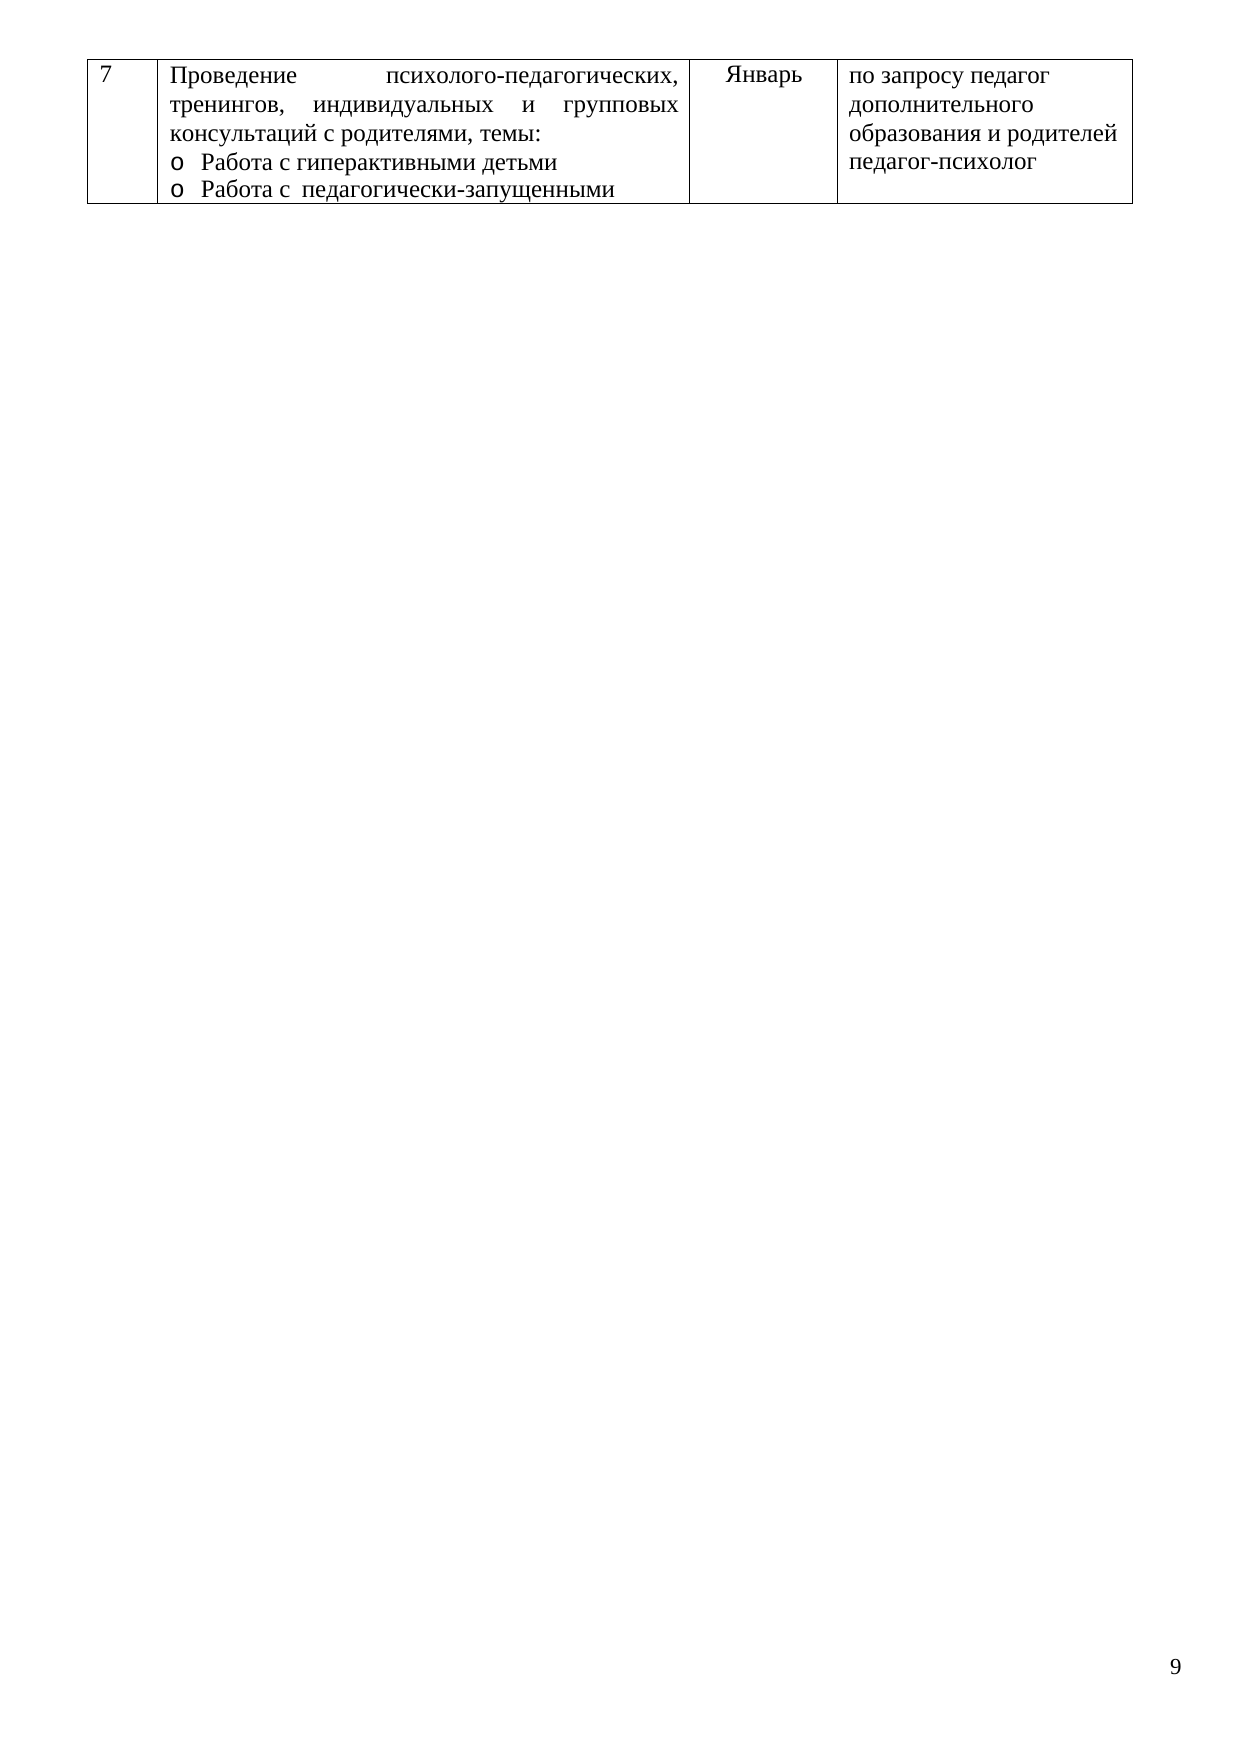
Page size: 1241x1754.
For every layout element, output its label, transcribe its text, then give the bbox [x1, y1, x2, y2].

table_cell 7 [88, 60, 157, 203]
table_cell Проведение психолого-педагогических, тренингов, индивидуальных и групповых консультаций с родителями, темы: Работа с гиперактивными детьми Работа с педагогически-запущенными [158, 60, 689, 203]
table_cell по запросу педагог дополнительного образования и родителей педагог-психолог [838, 60, 1132, 203]
table_cell Январь [690, 60, 837, 203]
